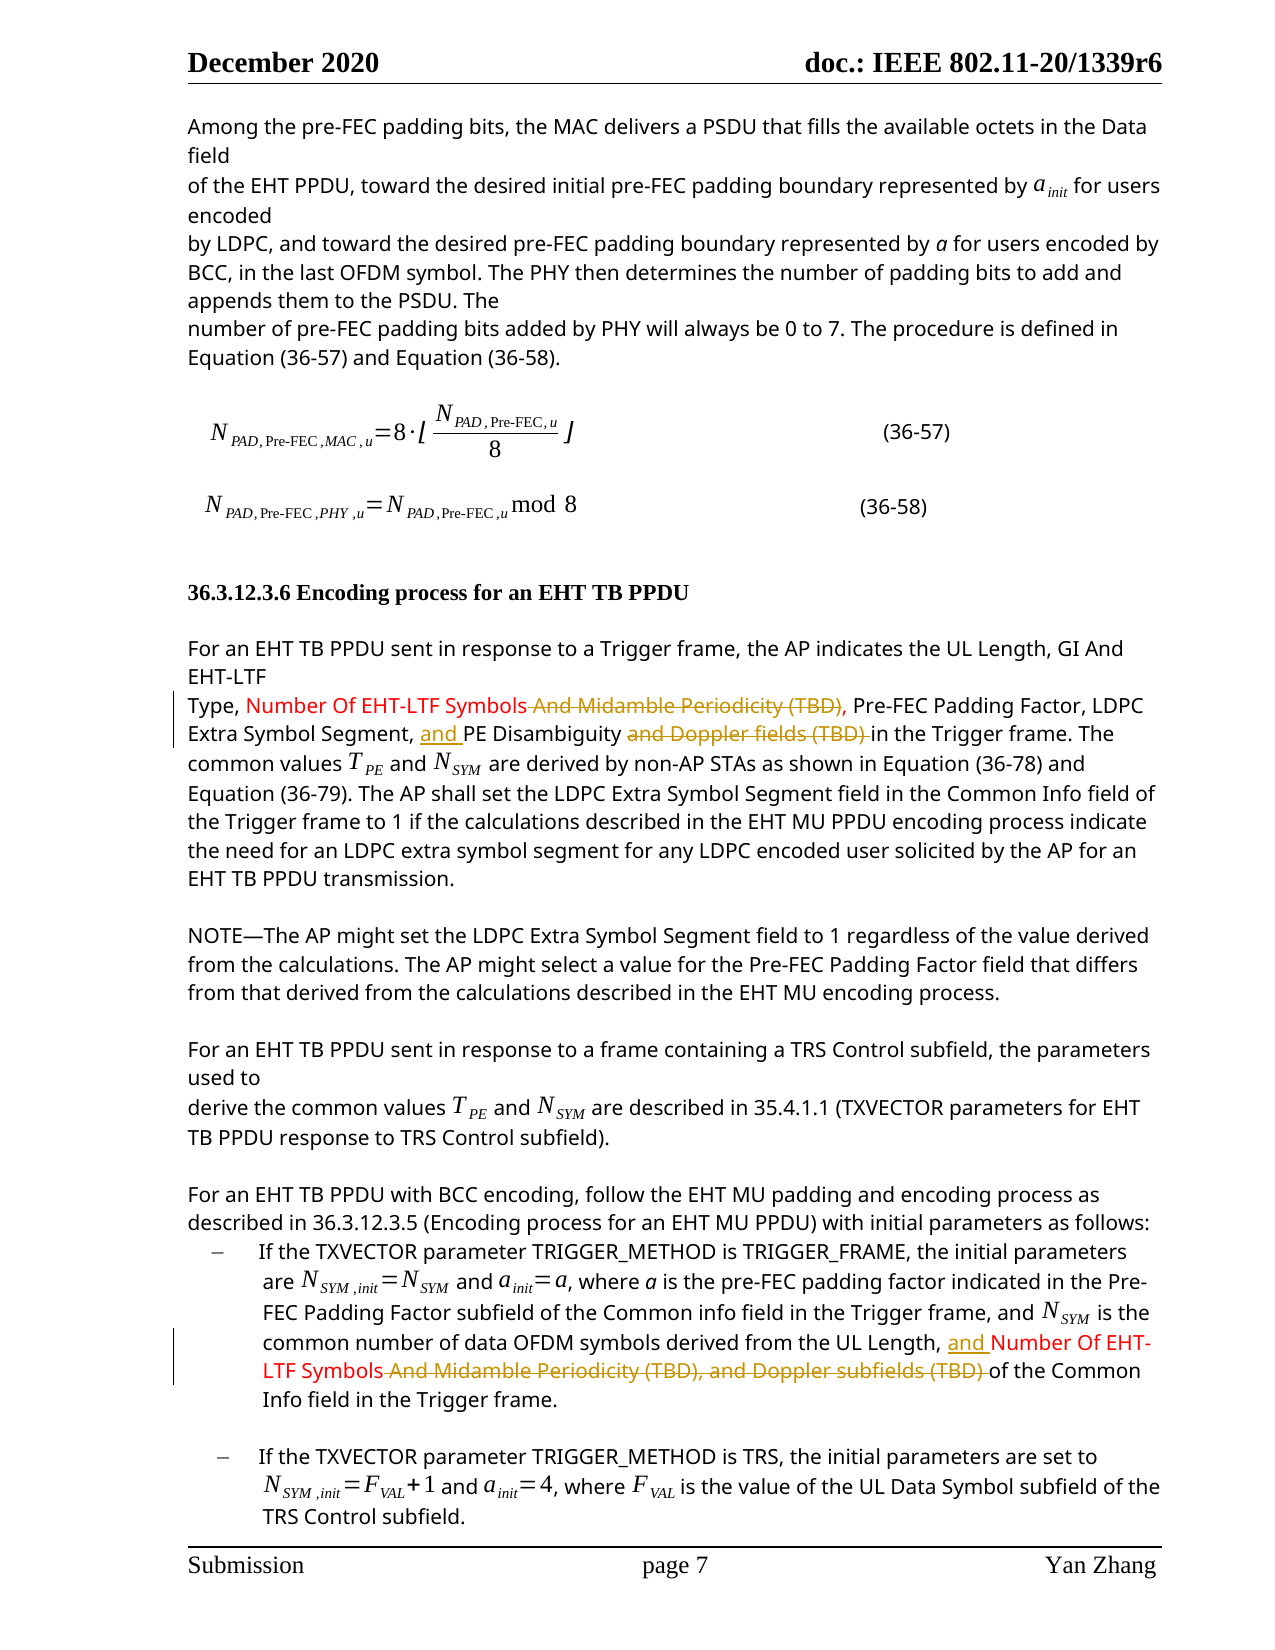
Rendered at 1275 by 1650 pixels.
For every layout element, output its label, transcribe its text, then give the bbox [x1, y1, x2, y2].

text For an EHT TB PPDU with BCC encoding, follow the EHT MU padding and encoding process as described in 36.3.12.3.5 (Encoding process for an EHT MU PPDU) with initial parameters as follows: [187, 1180, 1162, 1237]
text (36-57) [187, 400, 1162, 462]
text number of pre-FEC padding bits added by PHY will always be 0 to 7. The procedure is defined in Equation (36-57) and Equation (36-58). [187, 314, 1162, 371]
text For an EHT TB PPDU sent in response to a Trigger frame, the AP indicates the UL Length, GI And EHT-LTF [187, 634, 1162, 691]
text If the TXVECTOR parameter TRIGGER_METHOD is TRS, the initial parameters are set to and , where is the value of the UL Data Symbol subfield of the TRS Control subfield. [187, 1442, 1162, 1530]
text by LDPC, and toward the desired pre-FEC padding boundary represented by a for users encoded by BCC, in the last OFDM symbol. The PHY then determines the number of padding bits to add and appends them to the PSDU. The [187, 229, 1162, 314]
text (36-58) [187, 491, 1162, 522]
text Type, Number Of EHT-LTF Symbols, Pre-FEC Padding Factor, LDPC Extra Symbol Segment, PE Disambiguity in the Trigger frame. The common values and are derived by non-AP STAs as shown in Equation (36-78) and Equation (36-79). The AP shall set the LDPC Extra Symbol Segment field in the Common Info field of the Trigger frame to 1 if the calculations described in the EHT MU PPDU encoding process indicate the need for an LDPC extra symbol segment for any LDPC encoded user solicited by the AP for an EHT TB PPDU transmission. [187, 691, 1162, 893]
text of the EHT PPDU, toward the desired initial pre-FEC padding boundary represented by for users encoded [187, 169, 1162, 229]
text If the TXVECTOR parameter TRIGGER_METHOD is TRIGGER_FRAME, the initial parameters are and , where a is the pre-FEC padding factor indicated in the Pre-FEC Padding Factor subfield of the Common info field in the Trigger frame, and is the common number of data OFDM symbols derived from the UL Length, Number Of EHT-LTF Symbolsof the Common Info field in the Trigger frame. [187, 1237, 1162, 1413]
text For an EHT TB PPDU sent in response to a frame containing a TRS Control subfield, the parameters used to [187, 1035, 1162, 1092]
text 36.3.12.3.6 Encoding process for an EHT TB PPDU [187, 579, 1162, 606]
text Among the pre-FEC padding bits, the MAC delivers a PSDU that fills the available octets in the Data field [187, 112, 1162, 169]
text NOTE—The AP might set the LDPC Extra Symbol Segment field to 1 regardless of the value derived from the calculations. The AP might select a value for the Pre-FEC Padding Factor field that differs from that derived from the calculations described in the EHT MU encoding process. [187, 921, 1162, 1007]
text derive the common values and are described in 35.4.1.1 (TXVECTOR parameters for EHT TB PPDU response to TRS Control subfield). [187, 1092, 1162, 1152]
